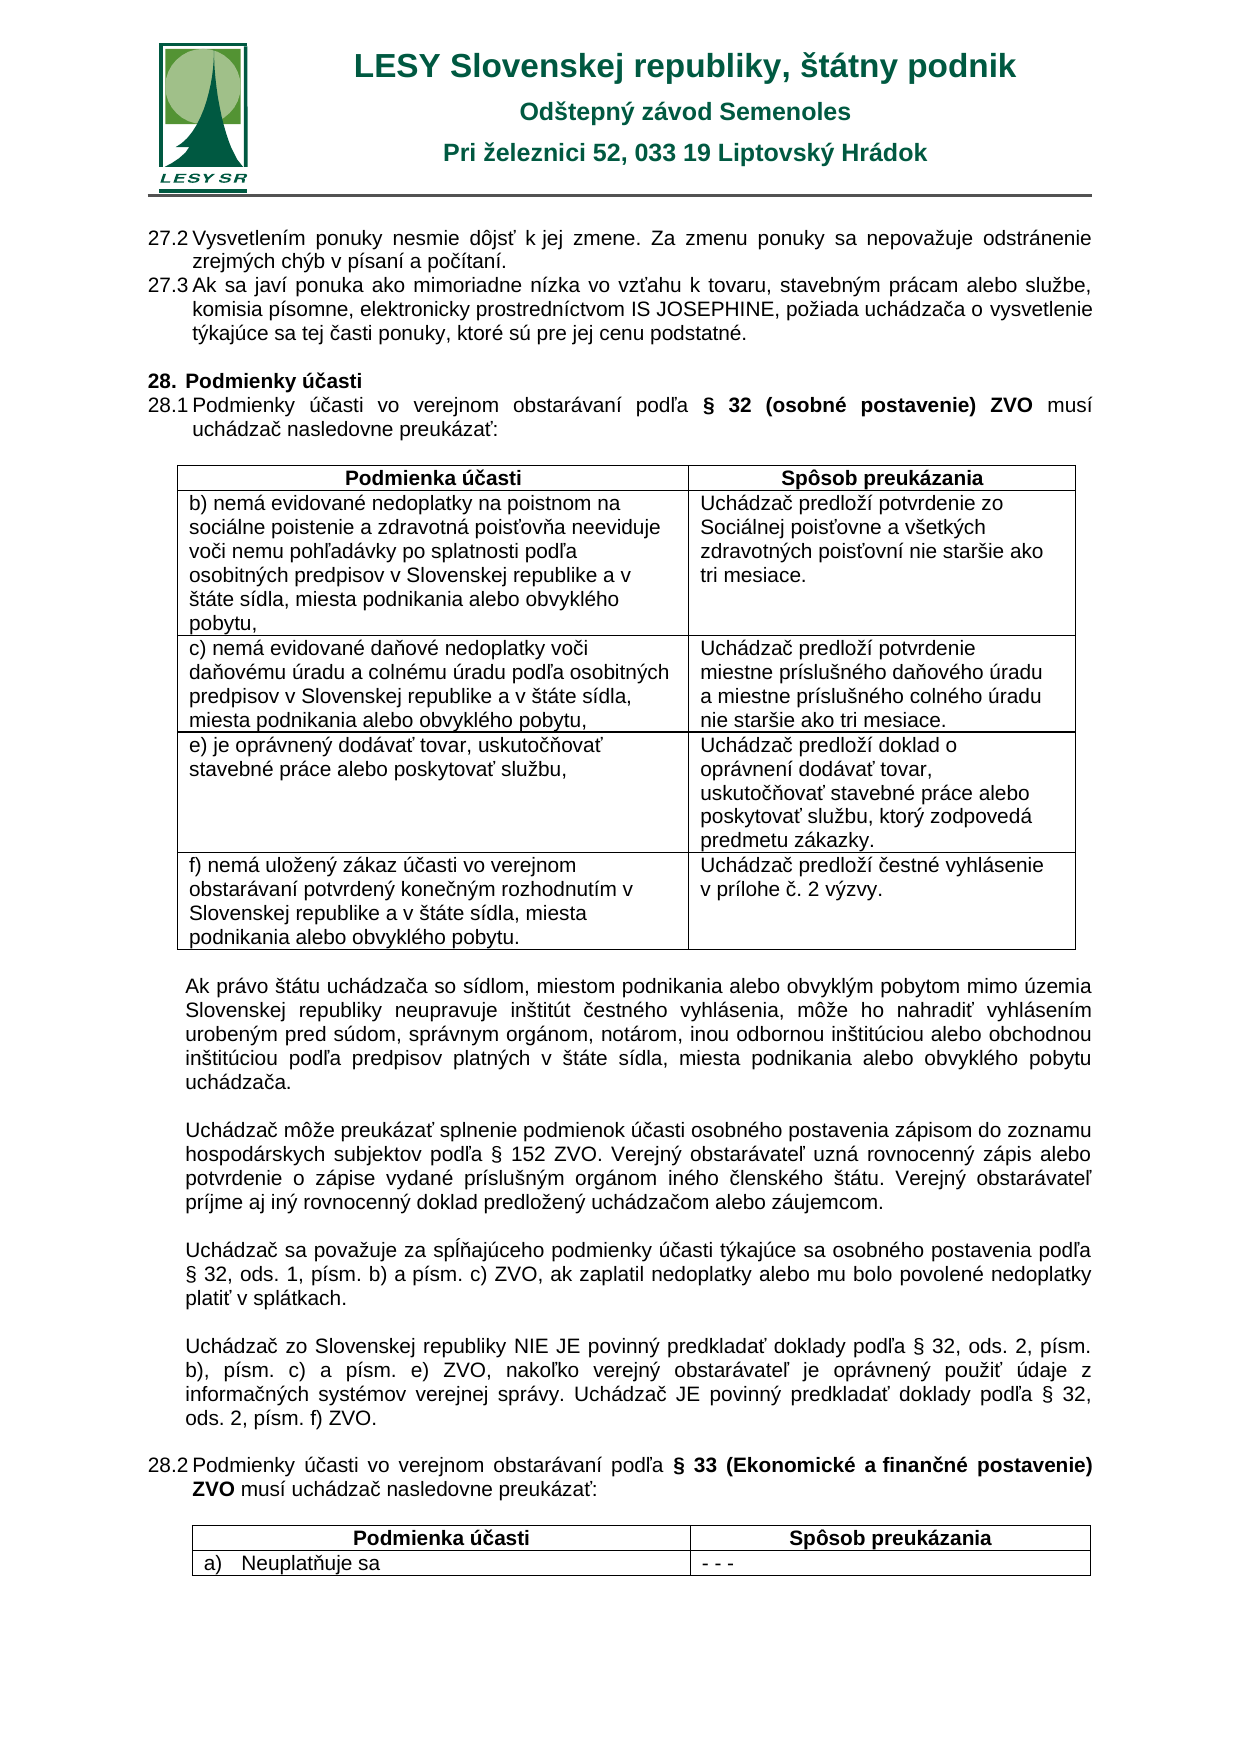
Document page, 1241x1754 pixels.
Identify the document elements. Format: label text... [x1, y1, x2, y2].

text Uchádzač môže preukázať splnenie podmienok účasti osobného postavenia zápisom do zoznamu hospodárskych subjektov podľa § 152 ZVO. Verejný obstarávateľ uzná rovnocenný zápis alebo potvrdenie o zápise vydané príslušným orgánom iného členského štátu. Verejný obstarávateľ príjme aj iný rovnocenný doklad predložený uchádzačom alebo záujemcom. [185, 1118, 1093, 1214]
list Podmienky účasti [148, 369, 1093, 393]
table_cell - - - [691, 1551, 1090, 1575]
table_cell f) nemá uložený zákaz účasti vo verejnom obstarávaní potvrdený konečným rozhodnutím v Slovenskej republike a v štáte sídla, miesta podnikania alebo obvyklého pobytu. [178, 853, 688, 949]
text Ak právo štátu uchádzača so sídlom, miestom podnikania alebo obvyklým pobytom mimo územia Slovenskej republiky neupravuje inštitút čestného vyhlásenia, môže ho nahradiť vyhlásením urobeným pred súdom, správnym orgánom, notárom, inou odbornou inštitúciou alebo obchodnou inštitúciou podľa predpisov platných v štáte sídla, miesta podnikania alebo obvyklého pobytu uchádzača. [185, 974, 1093, 1094]
table_cell Uchádzač predloží potvrdenie zo Sociálnej poisťovne a všetkých zdravotných poisťovní nie staršie ako tri mesiace. [689, 491, 1075, 634]
table_header Spôsob preukázania [689, 466, 1075, 490]
text Uchádzač zo Slovenskej republiky NIE JE povinný predkladať doklady podľa § 32, ods. 2, písm. b), písm. c) a písm. e) ZVO, nakoľko verejný obstarávateľ je oprávnený použiť údaje z informačných systémov verejnej správy. Uchádzač JE povinný predkladať doklady podľa § 32, ods. 2, písm. f) ZVO. [185, 1333, 1093, 1429]
list Podmienky účasti vo verejnom obstarávaní podľa § 32 (osobné postavenie) ZVO musí uchádzač nasledovne preukázať: [148, 393, 1093, 441]
table_cell Uchádzač predloží doklad o oprávnení dodávať tovar, uskutočňovať stavebné práce alebo poskytovať službu, ktorý zodpovedá predmetu zákazky. [689, 733, 1075, 852]
table_header Podmienka účasti [193, 1526, 690, 1550]
table_cell c) nemá evidované daňové nedoplatky voči daňovému úradu a colnému úradu podľa osobitných predpisov v Slovenskej republike a v štáte sídla, miesta podnikania alebo obvyklého pobytu, [178, 636, 688, 731]
text Uchádzač sa považuje za spĺňajúceho podmienky účasti týkajúce sa osobného postavenia podľa § 32, ods. 1, písm. b) a písm. c) ZVO, ak zaplatil nedoplatky alebo mu bolo povolené nedoplatky platiť v splátkach. [185, 1238, 1093, 1309]
list Ak sa javí ponuka ako mimoriadne nízka vo vzťahu k tovaru, stavebným prácam alebo službe, komisia písomne, elektronicky prostredníctvom IS JOSEPHINE, požiada uchádzača o vysvetlenie týkajúce sa tej časti ponuky, ktoré sú pre jej cenu podstatné. [148, 273, 1093, 345]
table_cell b) nemá evidované nedoplatky na poistnom na sociálne poistenie a zdravotná poisťovňa neeviduje voči nemu pohľadávky po splatnosti podľa osobitných predpisov v Slovenskej republike a v štáte sídla, miesta podnikania alebo obvyklého pobytu, [178, 491, 688, 634]
list Vysvetlením ponuky nesmie dôjsť k jej zmene. Za zmenu ponuky sa nepovažuje odstránenie zrejmých chýb v písaní a počítaní. [148, 225, 1093, 273]
table_cell Uchádzač predloží čestné vyhlásenie v prílohe č. 2 výzvy. [689, 853, 1075, 949]
table_cell Neuplatňuje sa [193, 1551, 690, 1575]
list Podmienky účasti vo verejnom obstarávaní podľa § 33 (Ekonomické a finančné postavenie) ZVO musí uchádzač nasledovne preukázať: [148, 1453, 1093, 1501]
table_cell Uchádzač predloží potvrdenie miestne príslušného daňového úradu a miestne príslušného colného úradu nie staršie ako tri mesiace. [689, 636, 1075, 731]
table_header Podmienka účasti [178, 466, 688, 490]
table_header Spôsob preukázania [691, 1526, 1090, 1550]
table_cell e) je oprávnený dodávať tovar, uskutočňovať stavebné práce alebo poskytovať službu, [178, 733, 688, 852]
